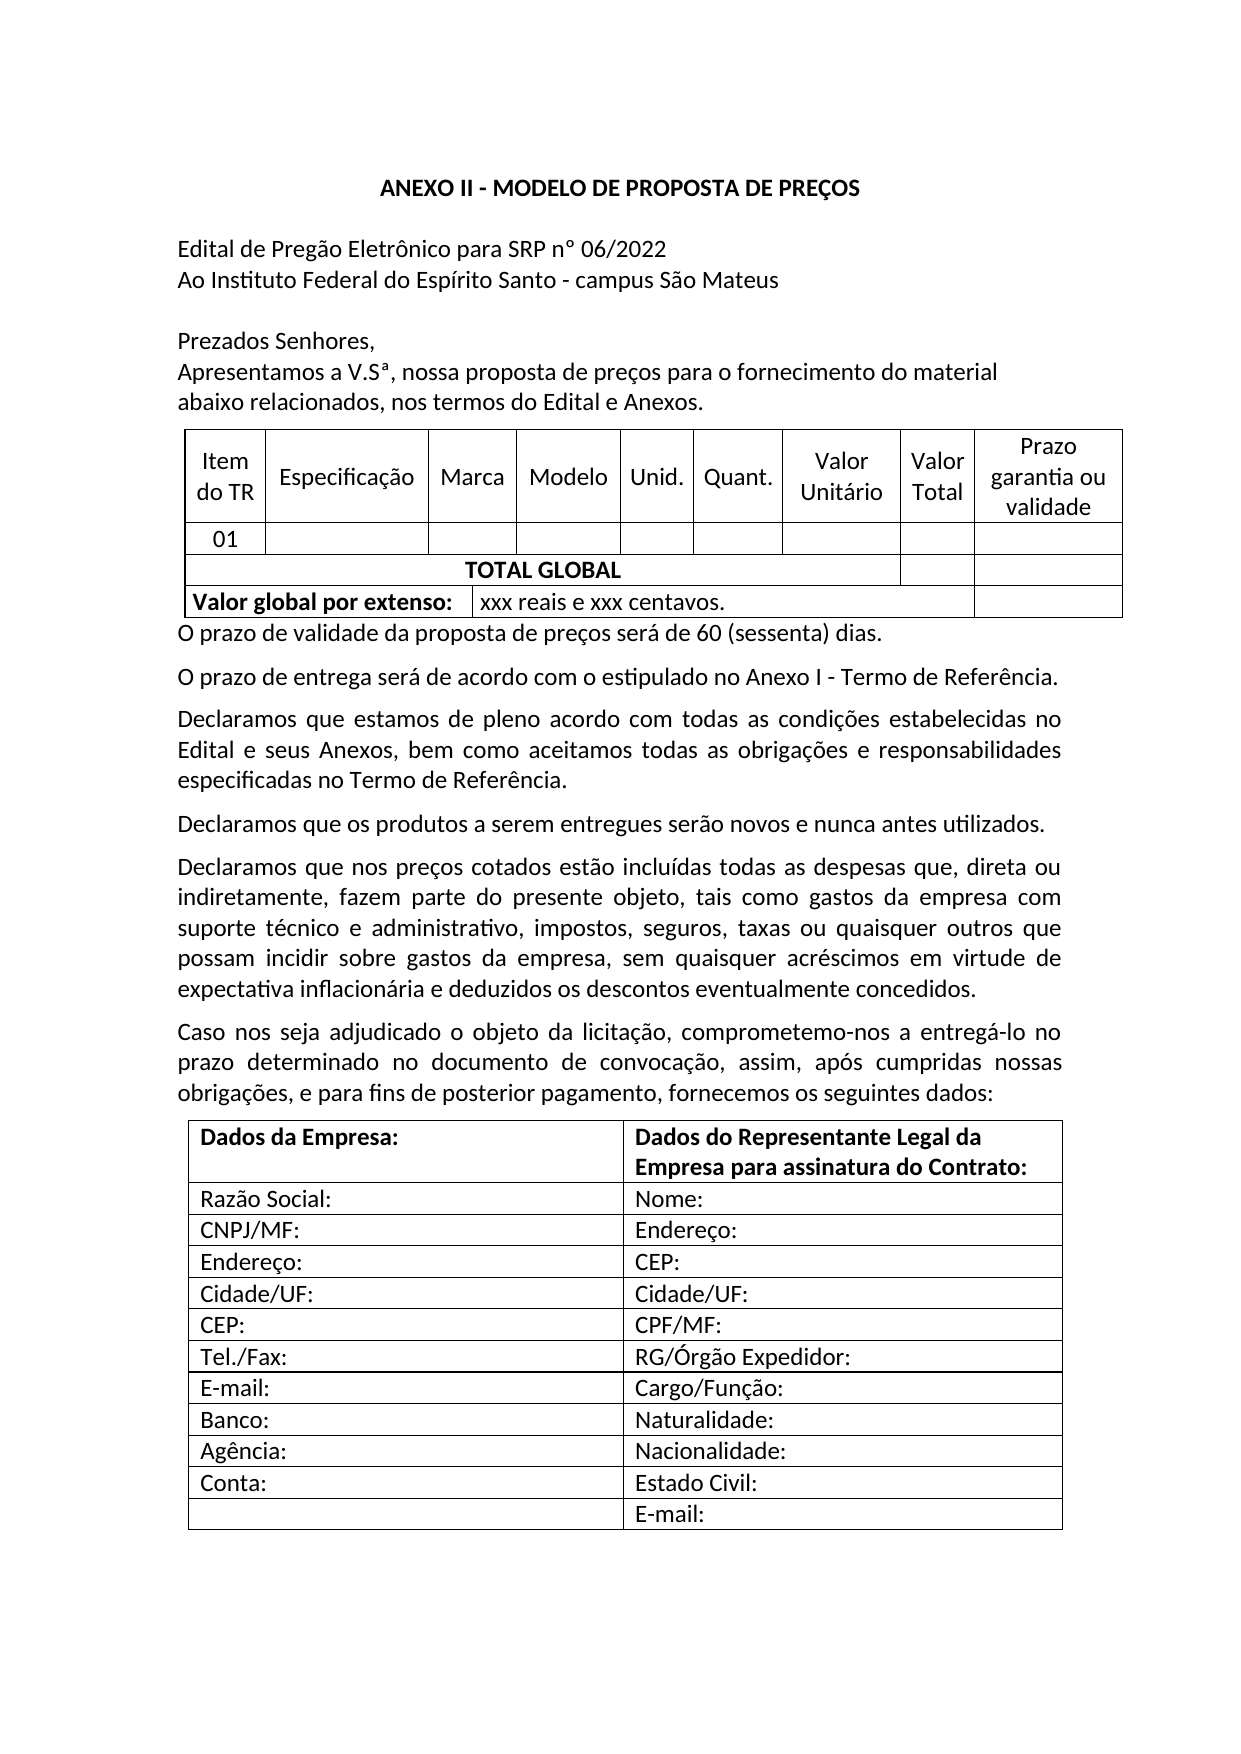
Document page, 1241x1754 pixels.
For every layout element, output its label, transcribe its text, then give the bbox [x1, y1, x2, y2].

table_header Valor Unitário [783, 430, 900, 522]
table_cell [429, 523, 516, 553]
text Edital de Pregão Eletrônico para SRP nº 06/2022 [177, 234, 1063, 264]
text Declaramos que os produtos a serem entregues serão novos e nunca antes utilizados. [177, 808, 1063, 838]
table_cell [783, 523, 900, 553]
table_cell Cidade/UF: [189, 1278, 623, 1308]
table_cell [901, 555, 974, 585]
table_cell Cidade/UF: [624, 1278, 1062, 1308]
text O prazo de entrega será de acordo com o estipulado no Anexo I - Termo de Referência. [177, 661, 1063, 691]
table_cell [517, 523, 620, 553]
text Caso nos seja adjudicado o objeto da licitação, comprometemo-nos a entregá-lo no prazo determinado no documento de convocação, assim, após cumpridas nossas obrigações, e para fins de posterior pagamento, fornecemos os seguintes dados: [177, 1016, 1063, 1107]
table_cell 01 [186, 523, 265, 553]
table_cell E-mail: [624, 1499, 1062, 1529]
table_cell [975, 586, 1122, 617]
text Prezados Senhores, [177, 325, 1063, 356]
text Declaramos que estamos de pleno acordo com todas as condições estabelecidas no Edital e seus Anexos, bem como aceitamos todas as obrigações e responsabilidades especificadas no Termo de Referência. [177, 704, 1063, 795]
table_cell [189, 1499, 623, 1529]
text O prazo de validade da proposta de preços será de 60 (sessenta) dias. [177, 618, 1063, 648]
table_cell [975, 523, 1122, 553]
table_header Marca [429, 430, 516, 522]
table_cell CNPJ/MF: [189, 1215, 623, 1245]
text Declaramos que nos preços cotados estão incluídas todas as despesas que, direta ou indiretamente, fazem parte do presente objeto, tais como gastos da empresa com suporte técnico e administrativo, impostos, seguros, taxas ou quaisquer outros que possam incidir sobre gastos da empresa, sem quaisquer acréscimos em virtude de expectativa inflacionária e deduzidos os descontos eventualmente concedidos. [177, 851, 1063, 1003]
table_cell Valor global por extenso: [186, 586, 472, 617]
table_header Prazo garantia ou validade [975, 430, 1122, 522]
table_header Item do TR [186, 430, 265, 522]
table_cell TOTAL GLOBAL [186, 555, 900, 585]
table_cell E-mail: [189, 1373, 623, 1403]
table_cell [694, 523, 782, 553]
table_cell Nome: [624, 1183, 1062, 1213]
table_cell Endereço: [189, 1246, 623, 1277]
table_header Dados da Empresa: [189, 1121, 623, 1182]
table_header Dados do Representante Legal da Empresa para assinatura do Contrato: [624, 1121, 1062, 1182]
table_cell RG/Órgão Expedidor: [624, 1341, 1062, 1371]
table_header Unid. [621, 430, 693, 522]
table_cell Conta: [189, 1467, 623, 1498]
table_cell Cargo/Função: [624, 1373, 1062, 1403]
table_cell [266, 523, 428, 553]
table_cell CPF/MF: [624, 1309, 1062, 1340]
table_cell Razão Social: [189, 1183, 623, 1213]
text Apresentamos a V.Sª, nossa proposta de preços para o fornecimento do material abaixo relacionados, nos termos do Edital e Anexos. [177, 356, 1063, 417]
table_cell [621, 523, 693, 553]
table_cell xxx reais e xxx centavos. [473, 586, 974, 617]
table_cell Naturalidade: [624, 1404, 1062, 1434]
table_cell Tel./Fax: [189, 1341, 623, 1371]
list ANEXO II - MODELO DE PROPOSTA DE PREÇOS [177, 173, 1063, 203]
table_cell CEP: [624, 1246, 1062, 1277]
table_cell Banco: [189, 1404, 623, 1434]
table_header Quant. [694, 430, 782, 522]
table_header Modelo [517, 430, 620, 522]
text Ao Instituto Federal do Espírito Santo - campus São Mateus [177, 264, 1063, 295]
table_cell [901, 523, 974, 553]
table_cell Endereço: [624, 1215, 1062, 1245]
table_cell Agência: [189, 1436, 623, 1466]
table_header Valor Total [901, 430, 974, 522]
table_cell [975, 555, 1122, 585]
table_header Especificação [266, 430, 428, 522]
table_cell Estado Civil: [624, 1467, 1062, 1498]
table_cell Nacionalidade: [624, 1436, 1062, 1466]
table_cell CEP: [189, 1309, 623, 1340]
